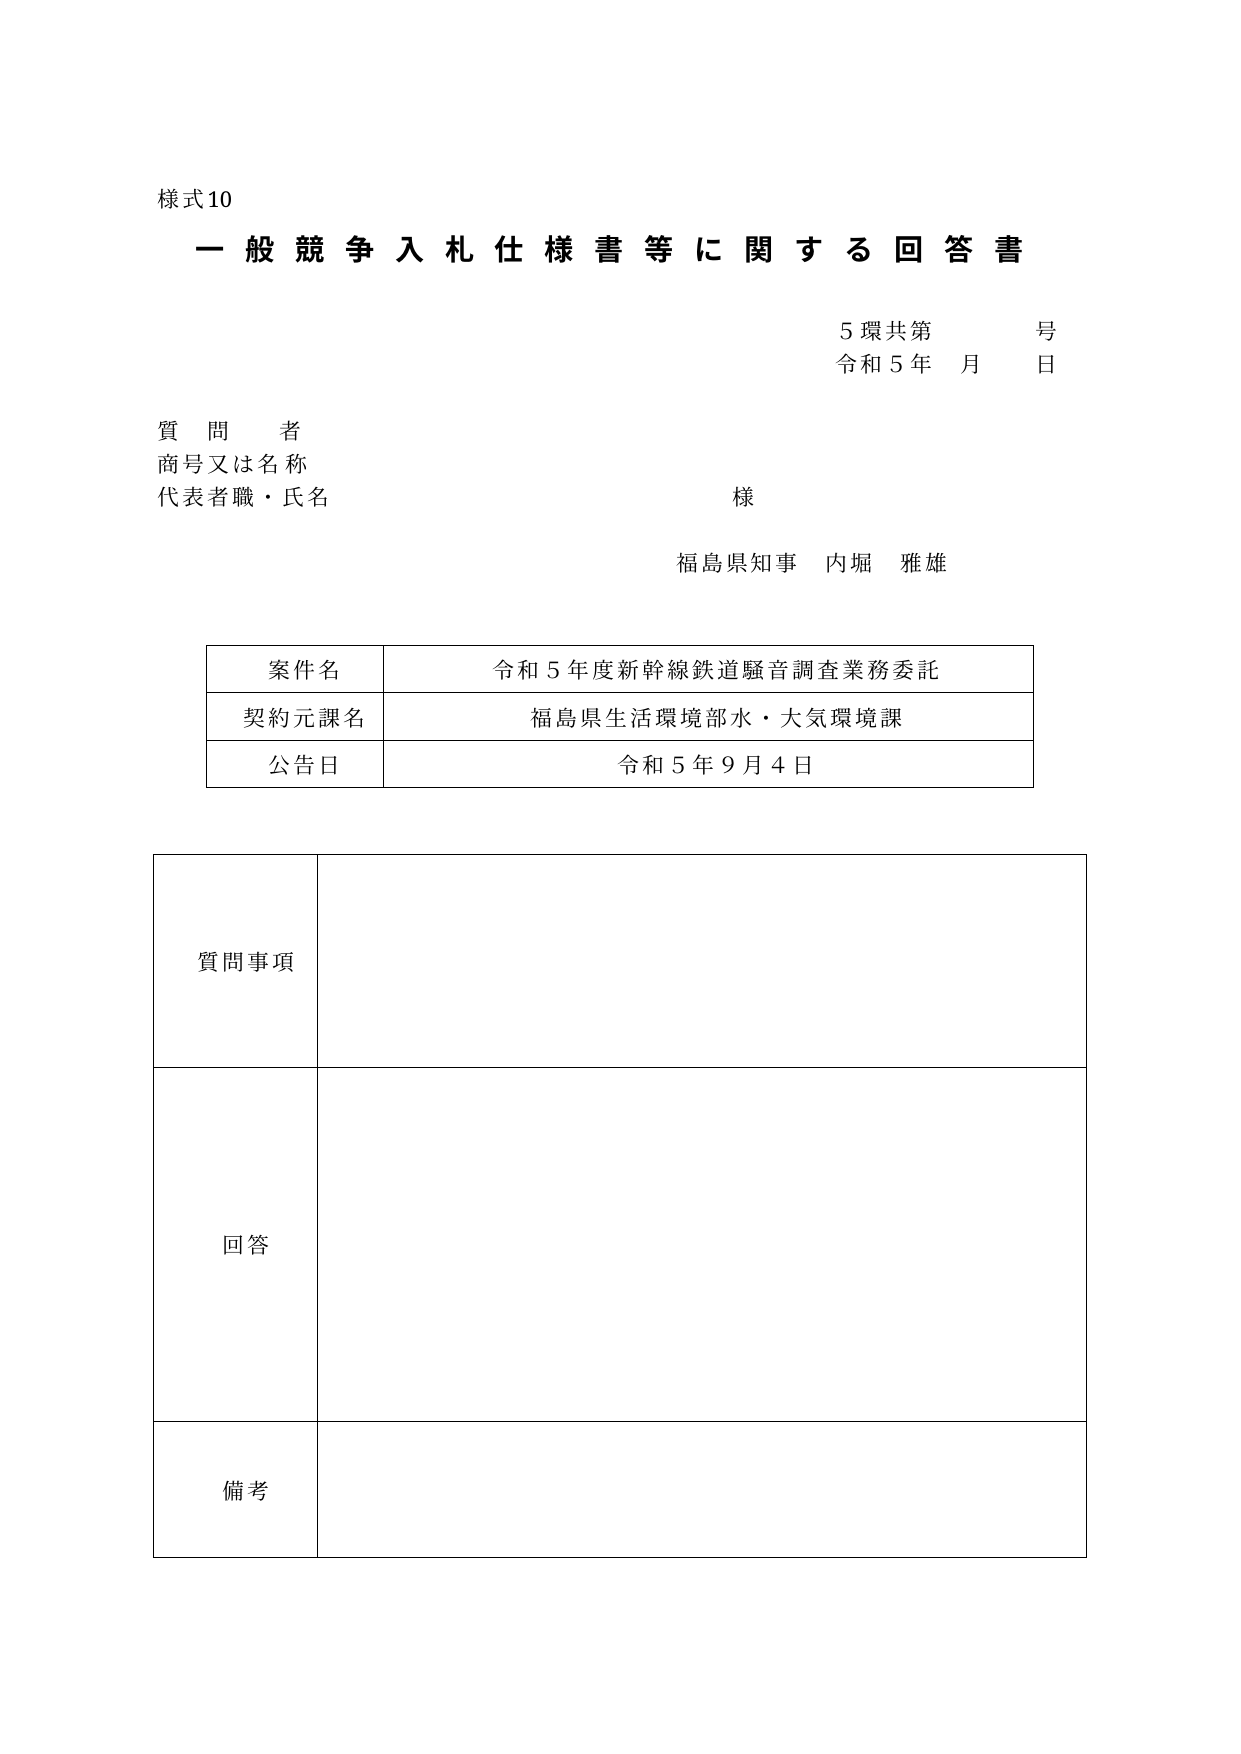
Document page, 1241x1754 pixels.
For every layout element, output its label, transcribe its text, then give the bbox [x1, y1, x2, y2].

table_cell 公告日 [207, 741, 383, 787]
table_cell 回答 [154, 1068, 317, 1421]
text 令和５年 月 日 [157, 347, 1061, 380]
table_cell 契約元課名 [207, 693, 383, 739]
text 様式10 [157, 181, 1082, 214]
table_header 案件名 [207, 646, 383, 692]
table_header 令和５年度新幹線鉄道騒音調査業務委託 [384, 646, 1033, 692]
table_cell [318, 1422, 1086, 1557]
table_cell [318, 1068, 1086, 1421]
table_cell 福島県生活環境部水・大気環境課 [384, 693, 1033, 739]
table_cell 備考 [154, 1422, 317, 1557]
text 代表者職・氏名 様 [157, 479, 1082, 512]
table_cell 令和５年９月４日 [384, 741, 1033, 787]
table_header 質問事項 [154, 855, 317, 1067]
text 商号又は名称 [157, 446, 1082, 479]
text 一般競争入札仕様書等に関する回答書 [157, 214, 1082, 281]
table_header [318, 855, 1086, 1067]
text 福島県知事 内堀 雅雄 [157, 546, 951, 579]
text 質問者 [157, 413, 1082, 446]
text ５環共第 号 [157, 314, 1061, 347]
